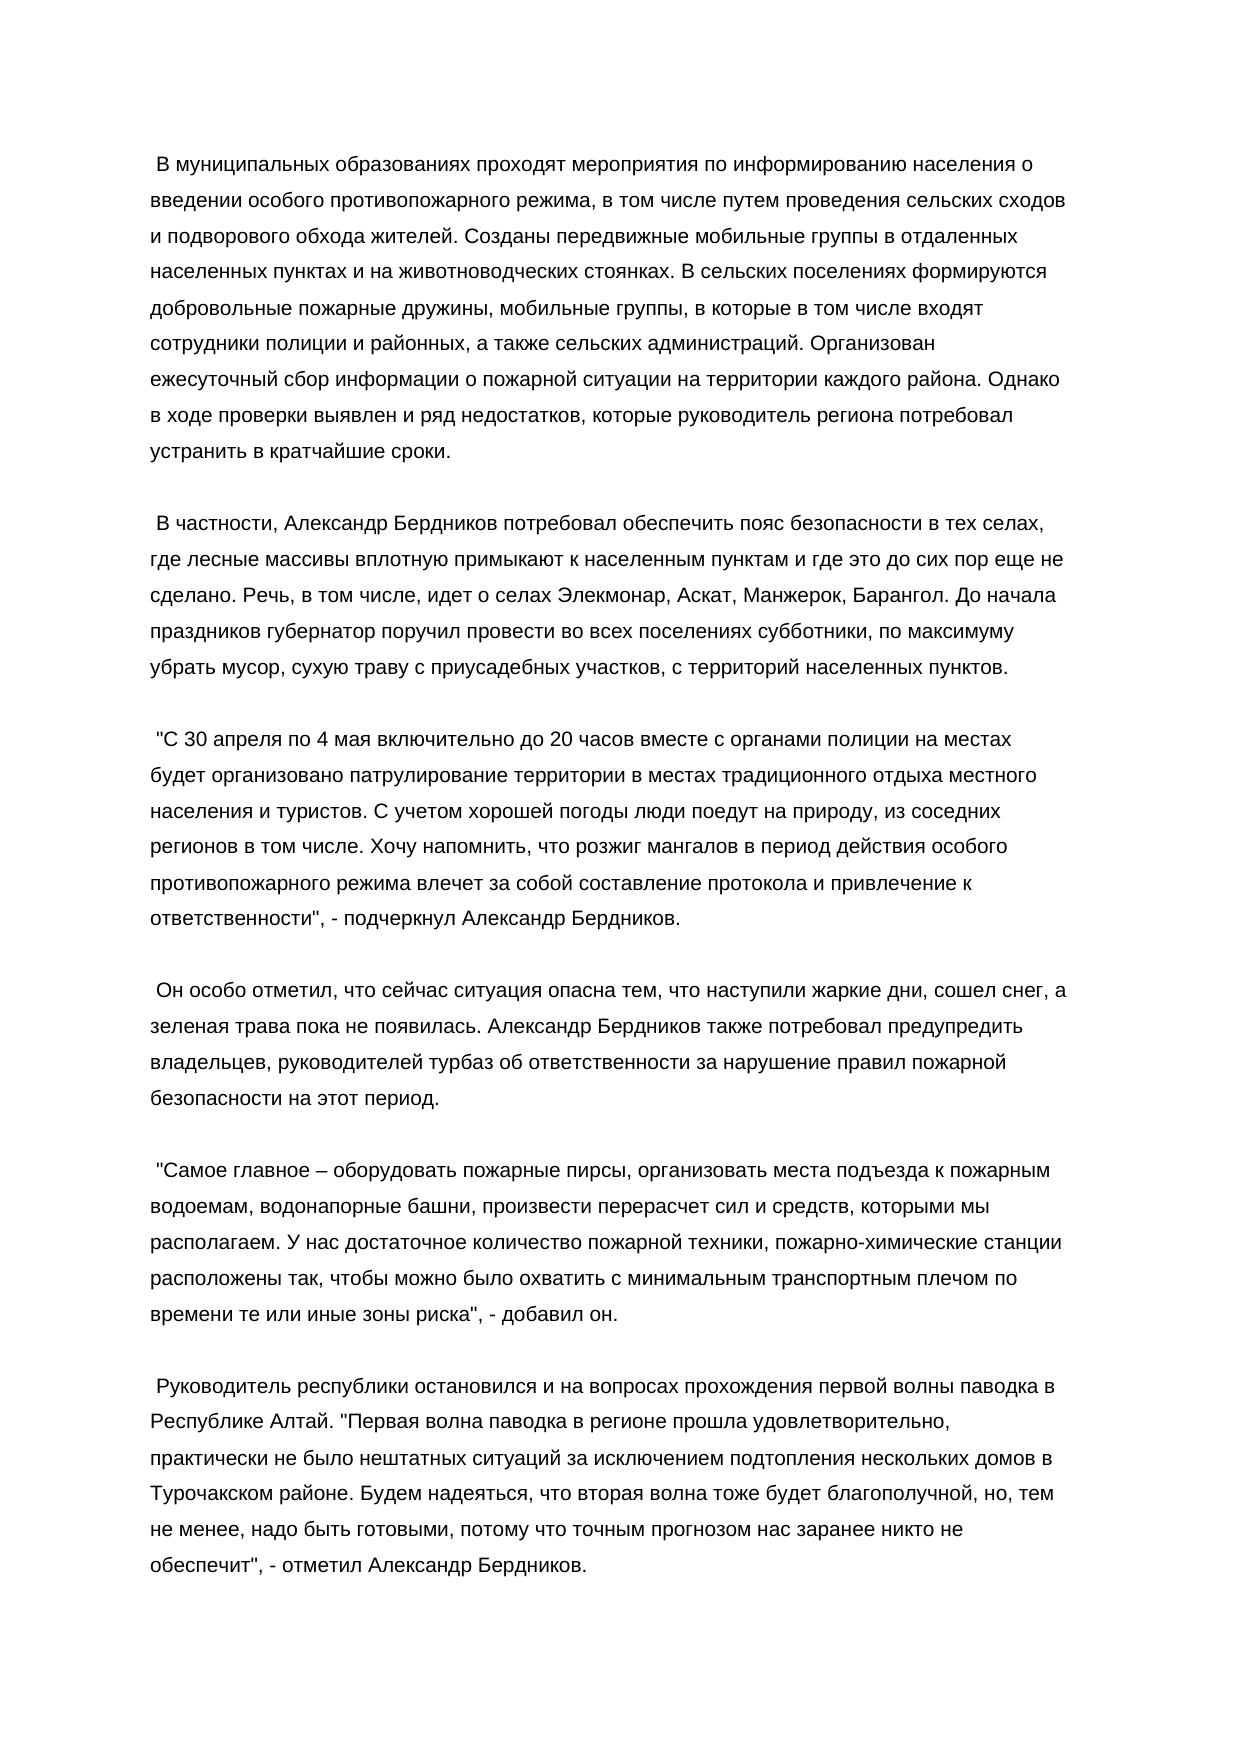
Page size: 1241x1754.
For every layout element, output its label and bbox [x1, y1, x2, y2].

table_cell [140, 150, 1078, 1577]
